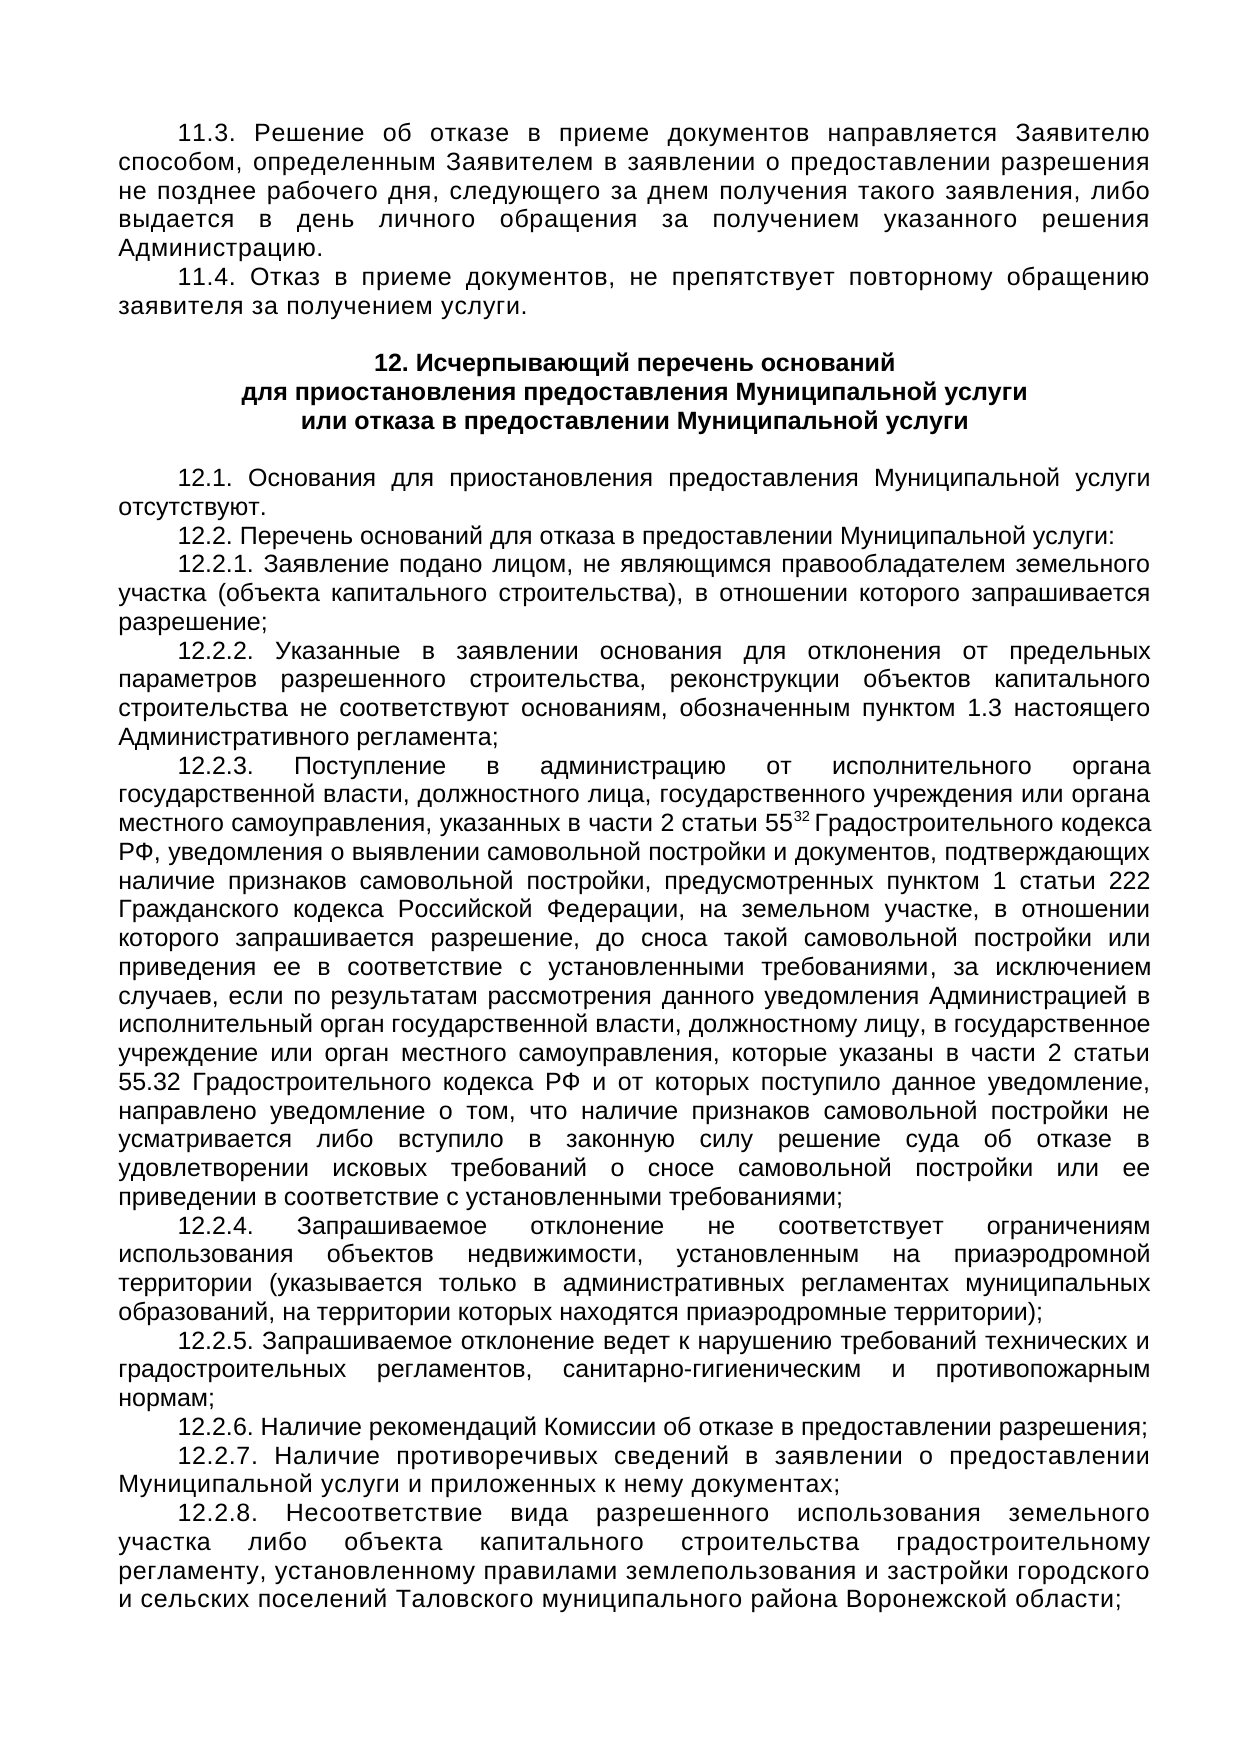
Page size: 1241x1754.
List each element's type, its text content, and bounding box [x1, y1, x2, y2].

text 12.1. Основания для приостановления предоставления Муниципальной услуги отсутствуют. [118, 463, 1152, 521]
text 12.2.4. Запрашиваемое отклонение не соответствует ограничениям использования объектов недвижимости, установленным на приаэродромной территории (указывается только в административных регламентах муниципальных образований, на территории которых находятся приаэродромные территории); [118, 1211, 1152, 1326]
text 12.2.2. Указанные в заявлении основания для отклонения от предельных параметров разрешенного строительства, реконструкции объектов капитального строительства не соответствуют основаниям, обозначенным пунктом 1.3 настоящего Административного регламента; [118, 636, 1152, 751]
text 12.2.6. Наличие рекомендаций Комиссии об отказе в предоставлении разрешения; [118, 1412, 1152, 1441]
text 12.2.8. Несоответствие вида разрешенного использования земельного участка либо объекта капитального строительства градостроительному регламенту, установленному правилами землепользования и застройки городского и сельских поселений Таловского муниципального района Воронежской области; [118, 1498, 1152, 1613]
text 12. Исчерпывающий перечень оснований [118, 348, 1152, 377]
text 12.2.7. Наличие противоречивых сведений в заявлении о предоставлении Муниципальной услуги и приложенных к нему документах; [118, 1441, 1152, 1498]
text 12.2.5. Запрашиваемое отклонение ведет к нарушению требований технических и градостроительных регламентов, санитарно-гигиеническим и противопожарным нормам; [118, 1326, 1152, 1412]
text 12.2. Перечень оснований для отказа в предоставлении Муниципальной услуги: [118, 521, 1152, 549]
text 12.2.3. Поступление в администрацию от исполнительного органа государственной власти, должностного лица, государственного учреждения или органа местного самоуправления, указанных в части 2 статьи 5532 Градостроительного кодекса РФ, уведомления о выявлении самовольной постройки и документов, подтверждающих наличие признаков самовольной постройки, предусмотренных пунктом 1 статьи 222 Гражданского кодекса Российской Федерации, на земельном участке, в отношении которого запрашивается разрешение, до сноса такой самовольной постройки или приведения ее в соответствие с установленными требованиями, за исключением случаев, если по результатам рассмотрения данного уведомления Администрацией в исполнительный орган государственной власти, должностному лицу, в государственное учреждение или орган местного самоуправления, которые указаны в части 2 статьи 55.32 Градостроительного кодекса РФ и от которых поступило данное уведомление, направлено уведомление о том, что наличие признаков самовольной постройки не усматривается либо вступило в законную силу решение суда об отказе в удовлетворении исковых требований о сносе самовольной постройки или ее приведении в соответствие с установленными требованиями; [118, 751, 1152, 1211]
text для приостановления предоставления Муниципальной услуги [118, 377, 1152, 406]
text или отказа в предоставлении Муниципальной услуги [118, 406, 1152, 434]
text 12.2.1. Заявление подано лицом, не являющимся правообладателем земельного участка (объекта капитального строительства), в отношении которого запрашивается разрешение; [118, 549, 1152, 636]
text 11.4. Отказ в приеме документов, не препятствует повторному обращению заявителя за получением услуги. [118, 262, 1152, 319]
text 11.3. Решение об отказе в приеме документов направляется Заявителю способом, определенным Заявителем в заявлении о предоставлении разрешения не позднее рабочего дня, следующего за днем получения такого заявления, либо выдается в день личного обращения за получением указанного решения Администрацию. [118, 118, 1152, 262]
